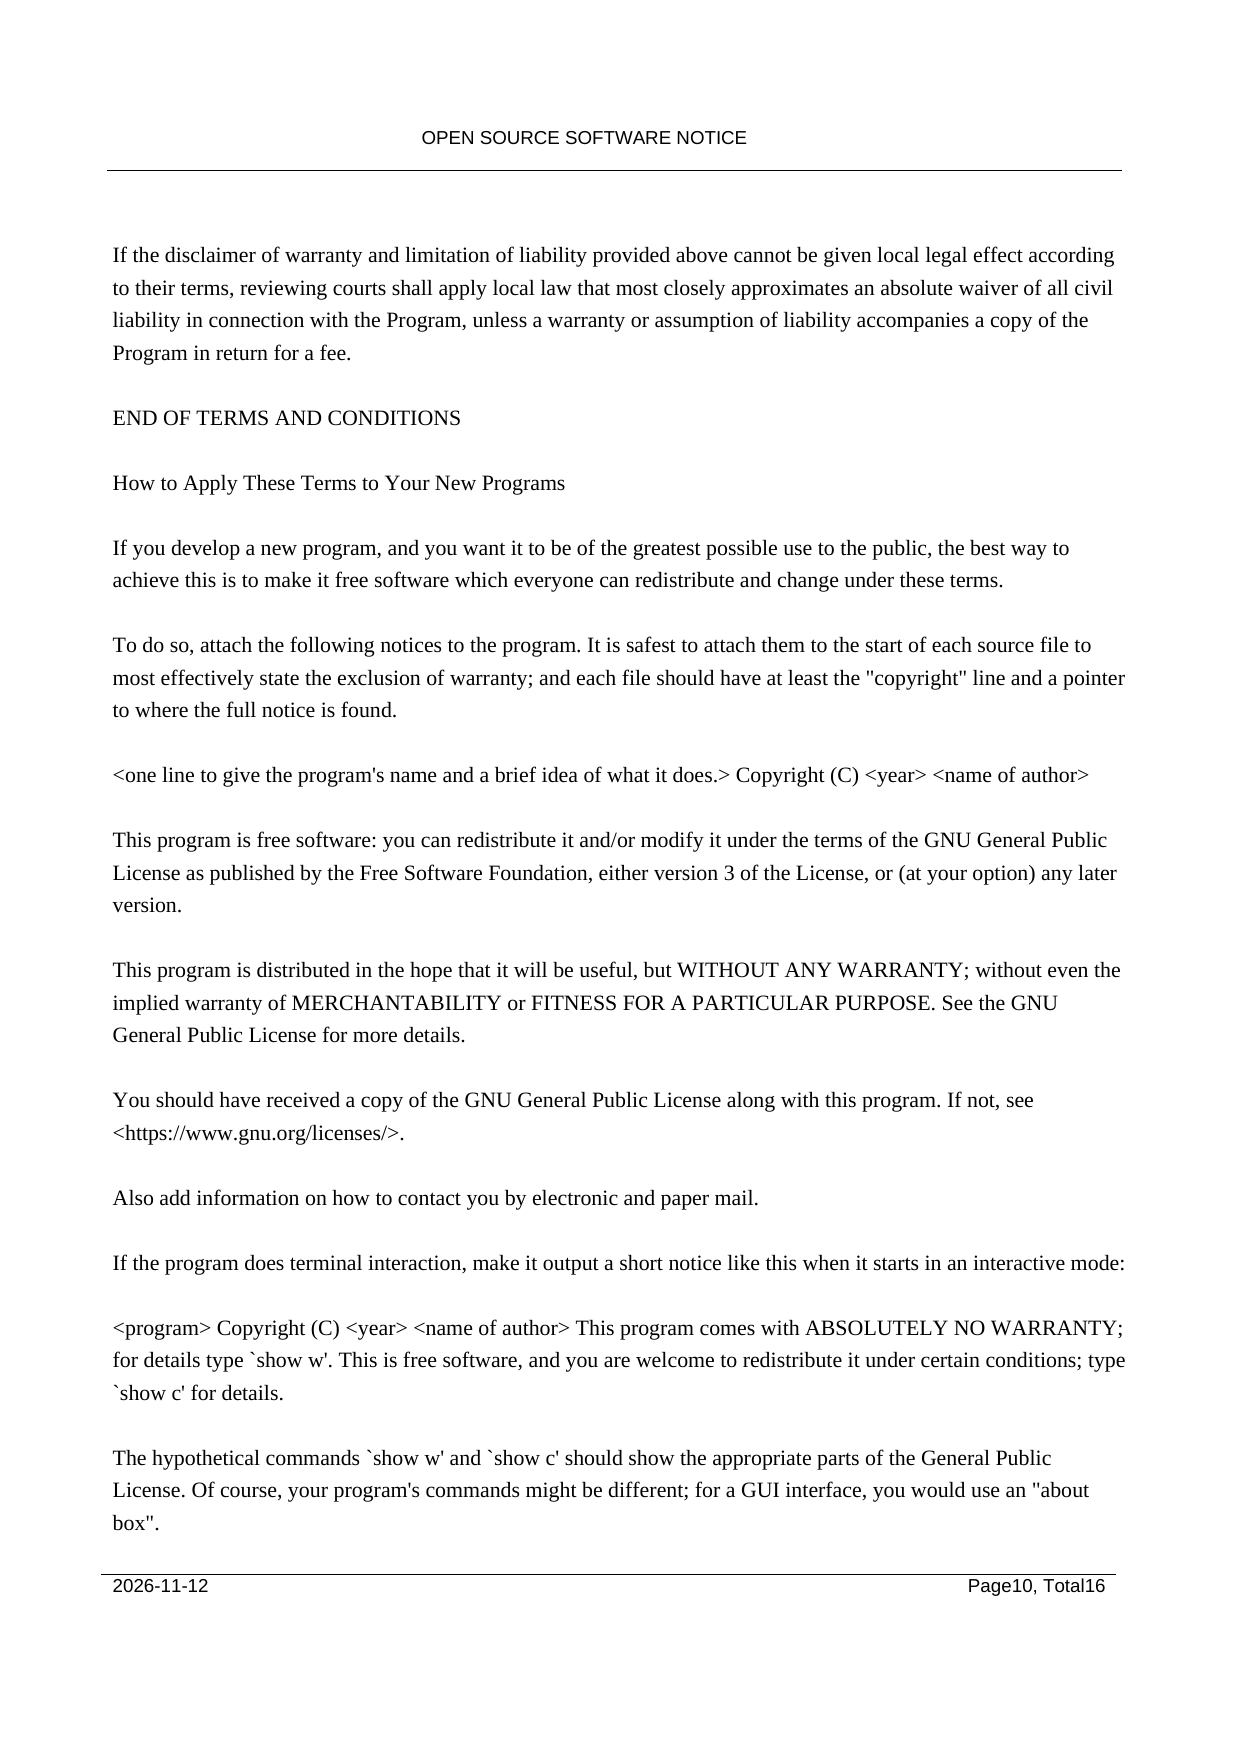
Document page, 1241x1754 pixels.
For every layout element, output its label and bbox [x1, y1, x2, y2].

text [112, 206, 1128, 1539]
